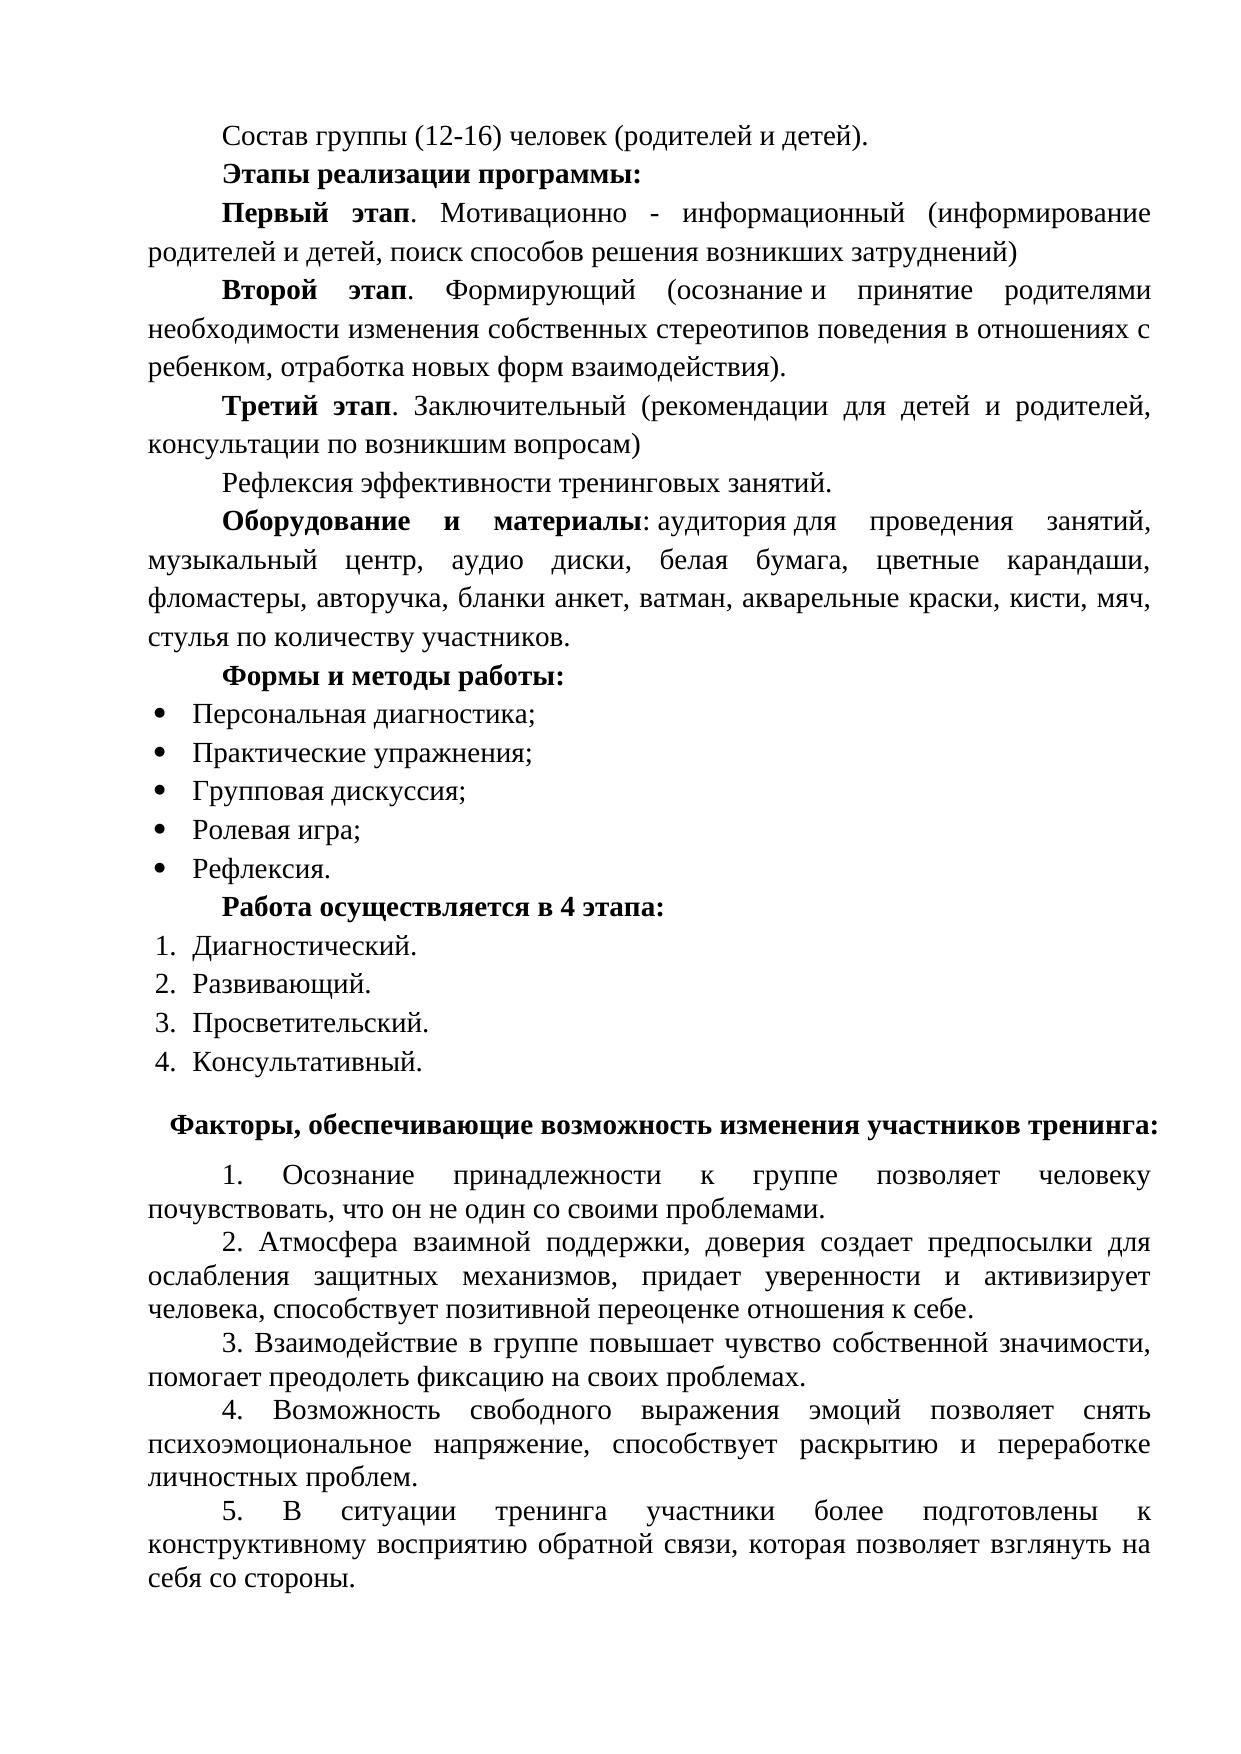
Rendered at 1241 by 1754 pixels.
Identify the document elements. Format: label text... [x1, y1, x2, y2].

text Формы и методы работы: [148, 658, 1152, 691]
list Практические упражнения; [154, 735, 1152, 768]
text Рефлексия эффективности тренинговых занятий. [148, 465, 1152, 498]
text Работа осуществляется в 4 этапа: [148, 889, 1152, 923]
text Факторы, обеспечивающие возможность изменения участников тренинга: [148, 1107, 1181, 1141]
list Персональная диагностика; [154, 696, 1152, 730]
text Первый этап. Мотивационно - информационный (информирование родителей и детей, поиск способов решения возникших затруднений) [148, 195, 1152, 267]
text 2. Атмосфера взаимной поддержки, доверия создает предпосылки для ослабления защитных механизмов, придает уверенности и активизирует человека, способствует позитивной переоценке отношения к себе. [148, 1224, 1152, 1325]
list Групповая дискуссия; [154, 773, 1152, 807]
list Просветительский. [154, 1005, 1152, 1039]
text Оборудование и материалы: аудитория для проведения занятий, музыкальный центр, аудио диски, белая бумага, цветные карандаши, фломастеры, авторучка, бланки анкет, ватман, акварельные краски, кисти, мяч, стулья по количеству участников. [148, 503, 1152, 653]
list Диагностический. [154, 928, 1152, 962]
text 5. В ситуации тренинга участники более подготовлены к конструктивному восприятию обратной связи, которая позволяет взглянуть на себя со стороны. [148, 1493, 1152, 1593]
list Рефлексия. [154, 851, 1152, 884]
list Развивающий. [154, 967, 1152, 1000]
list Ролевая игра; [154, 812, 1152, 846]
text Этапы реализации программы: [148, 157, 1152, 190]
text Состав группы (12-16) человек (родителей и детей). [148, 118, 1152, 152]
text Третий этап. Заключительный (рекомендации для детей и родителей, консультации по возникшим вопросам) [148, 388, 1152, 460]
list Консультативный. [154, 1044, 1152, 1077]
text 4. Возможность свободного выражения эмоций позволяет снять психоэмоциональное напряжение, способствует раскрытию и переработке личностных проблем. [148, 1392, 1152, 1493]
text 3. Взаимодействие в группе повышает чувство собственной значимости, помогает преодолеть фиксацию на своих проблемах. [148, 1325, 1152, 1392]
text Второй этап. Формирующий (осознание и принятие родителями необходимости изменения собственных стереотипов поведения в отношениях с ребенком, отработка новых форм взаимодействия). [148, 272, 1152, 383]
text 1. Осознание принадлежности к группе позволяет человеку почувствовать, что он не один со своими проблемами. [148, 1157, 1152, 1224]
